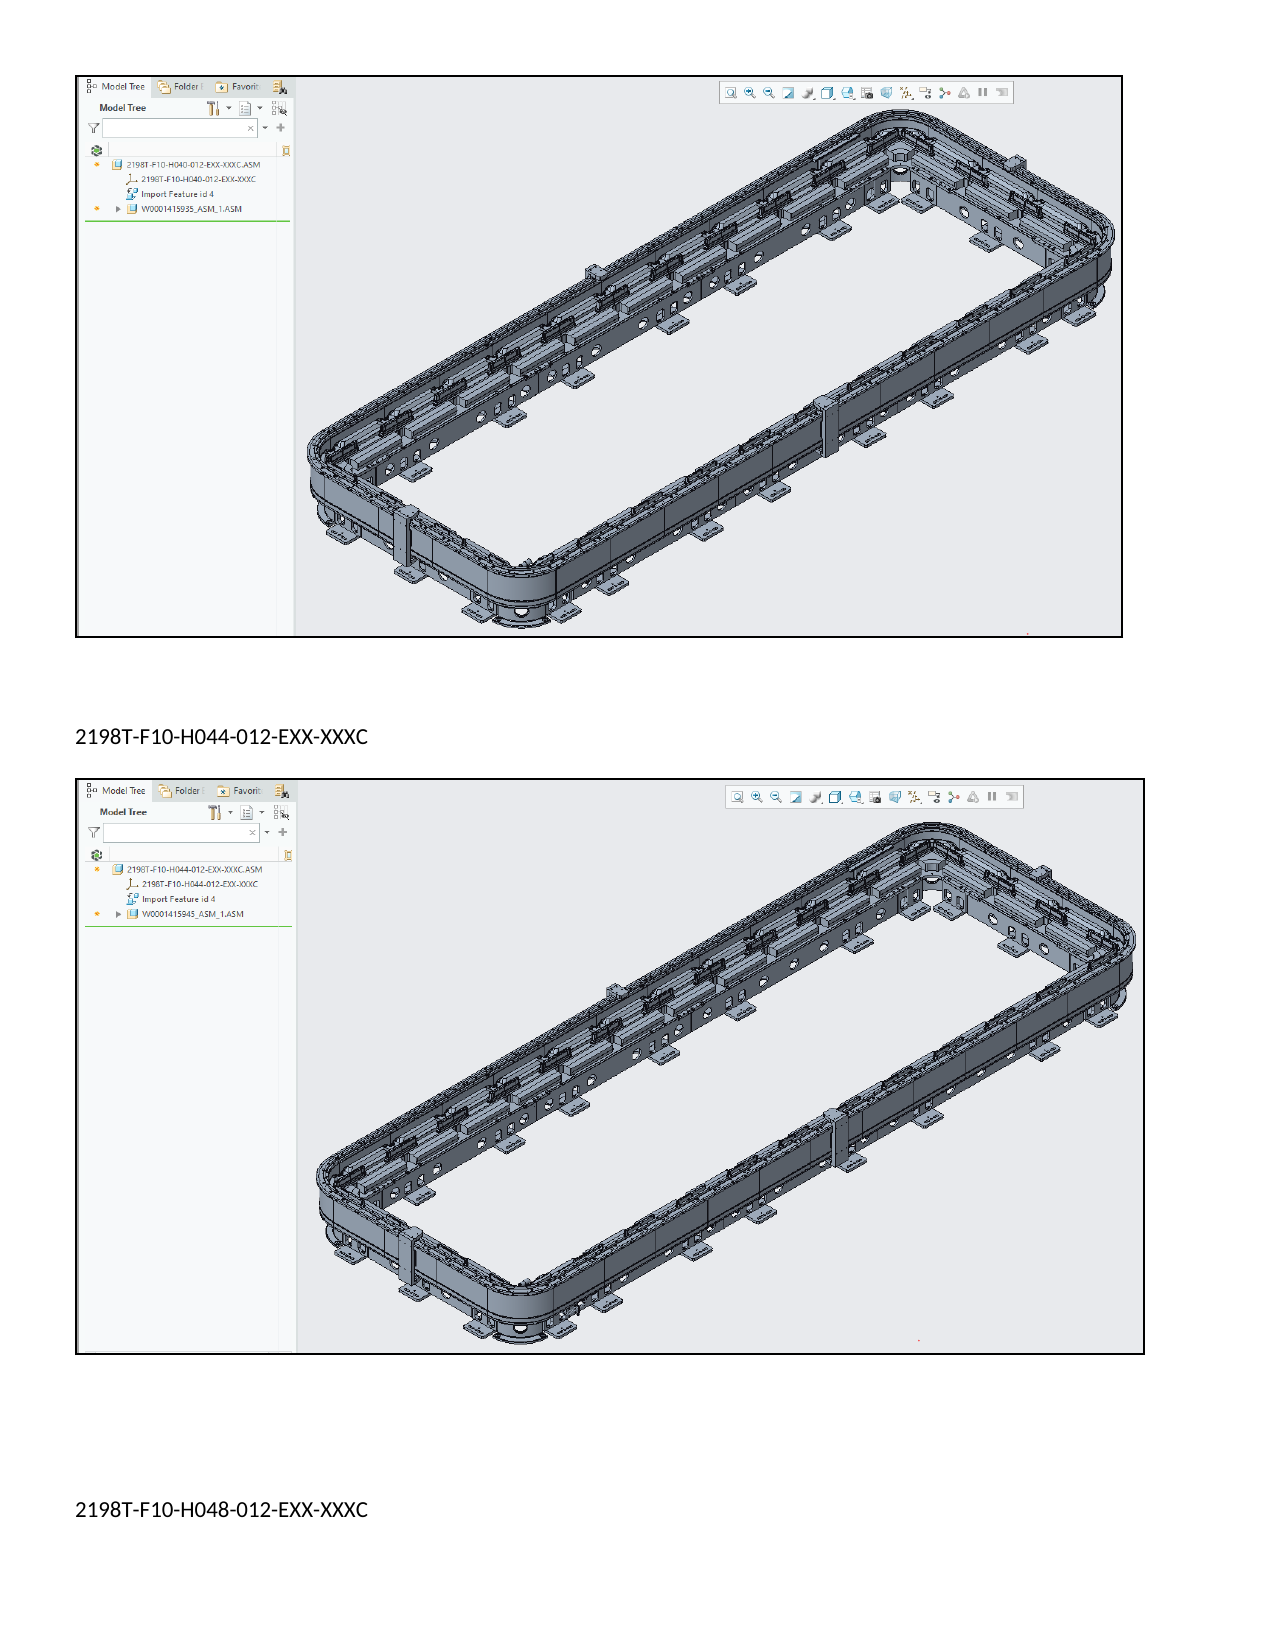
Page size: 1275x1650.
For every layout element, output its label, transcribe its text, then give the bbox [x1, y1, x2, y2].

picture [77, 77, 1121, 636]
text 2198T-F10-H044-012-EXX-XXXC [75, 722, 1200, 750]
text 2198T-F10-H048-012-EXX-XXXC [75, 1495, 1200, 1523]
picture [77, 780, 1143, 1353]
